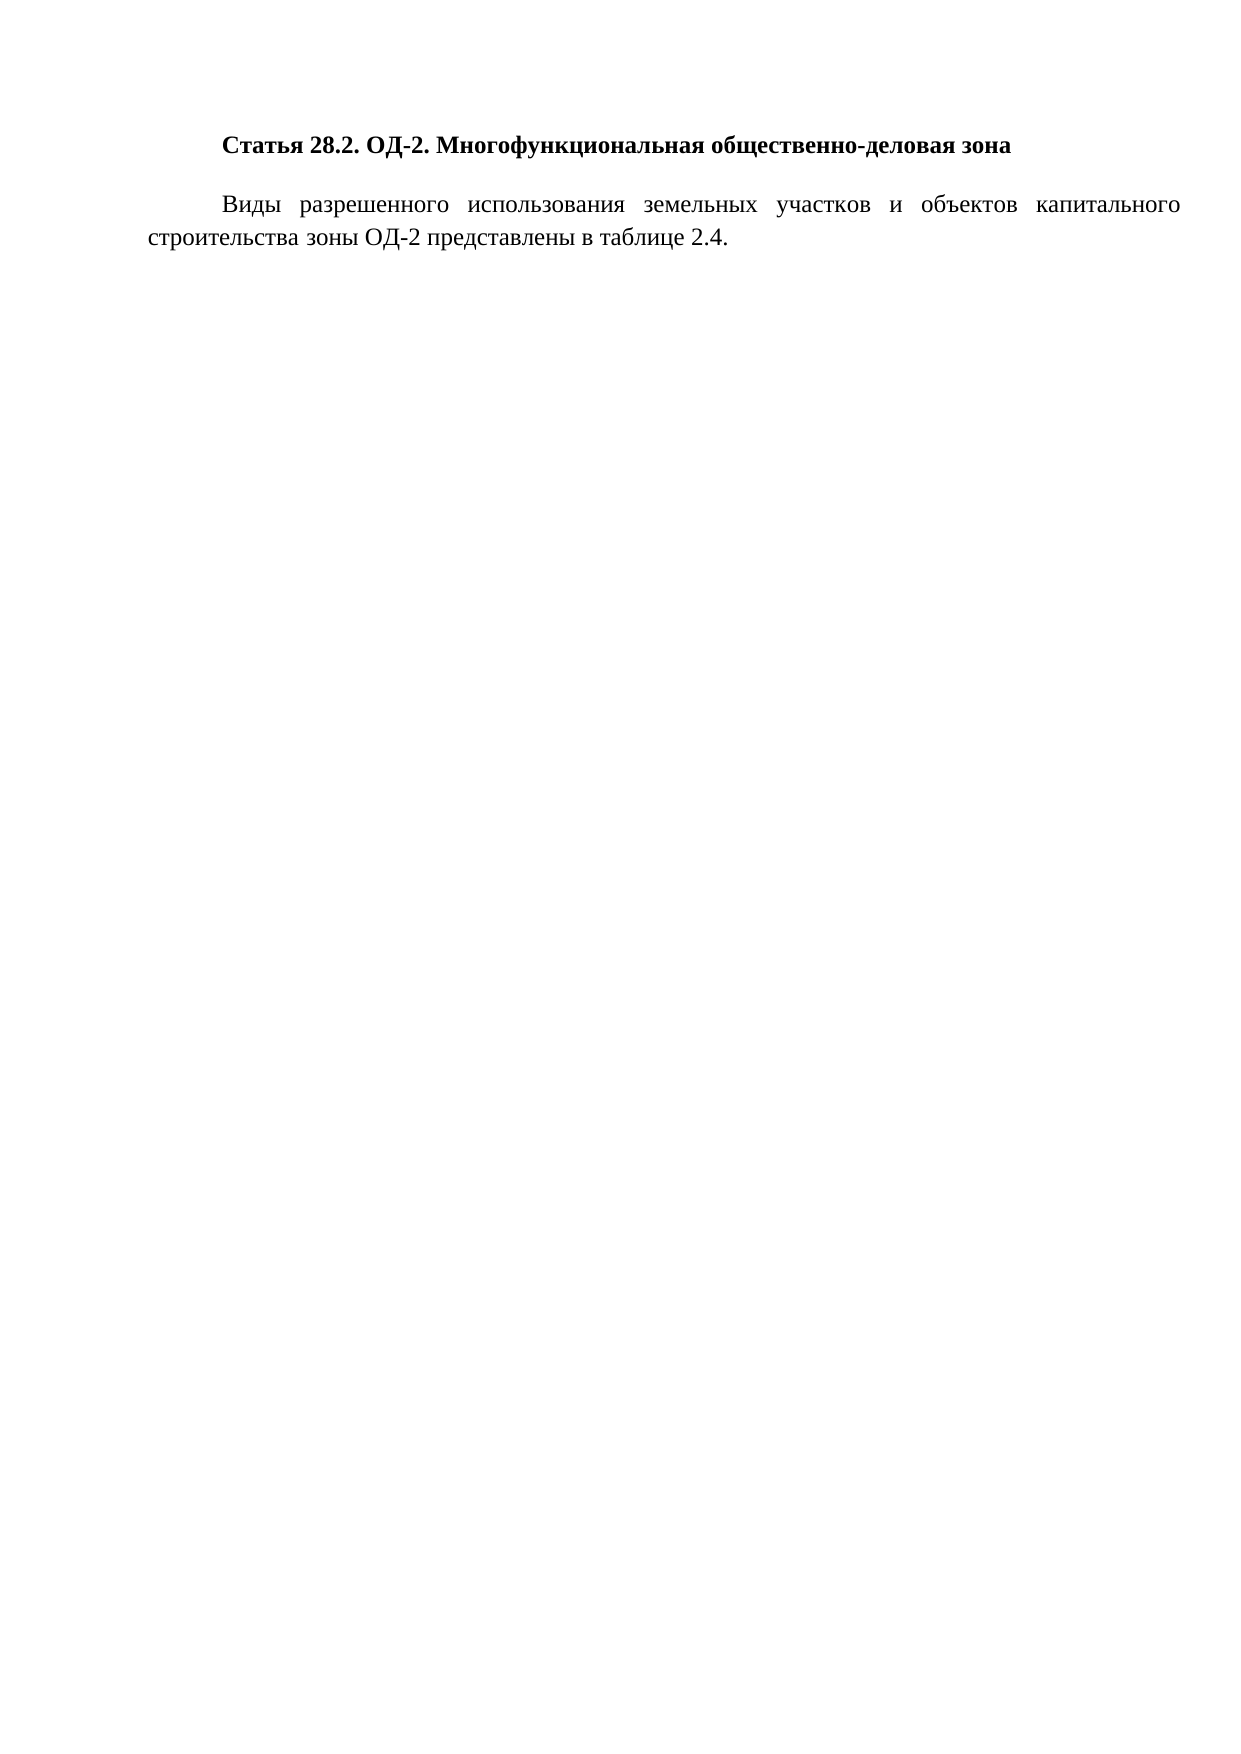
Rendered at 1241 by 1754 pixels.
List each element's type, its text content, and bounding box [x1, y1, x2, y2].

subtitle Статья 28.2. ОД-2. Многофункциональная общественно-деловая зона [148, 131, 1181, 159]
text Виды разрешенного использования земельных участков и объектов капитального строительства зоны ОД-2 представлены в таблице 2.4. [148, 189, 1181, 251]
